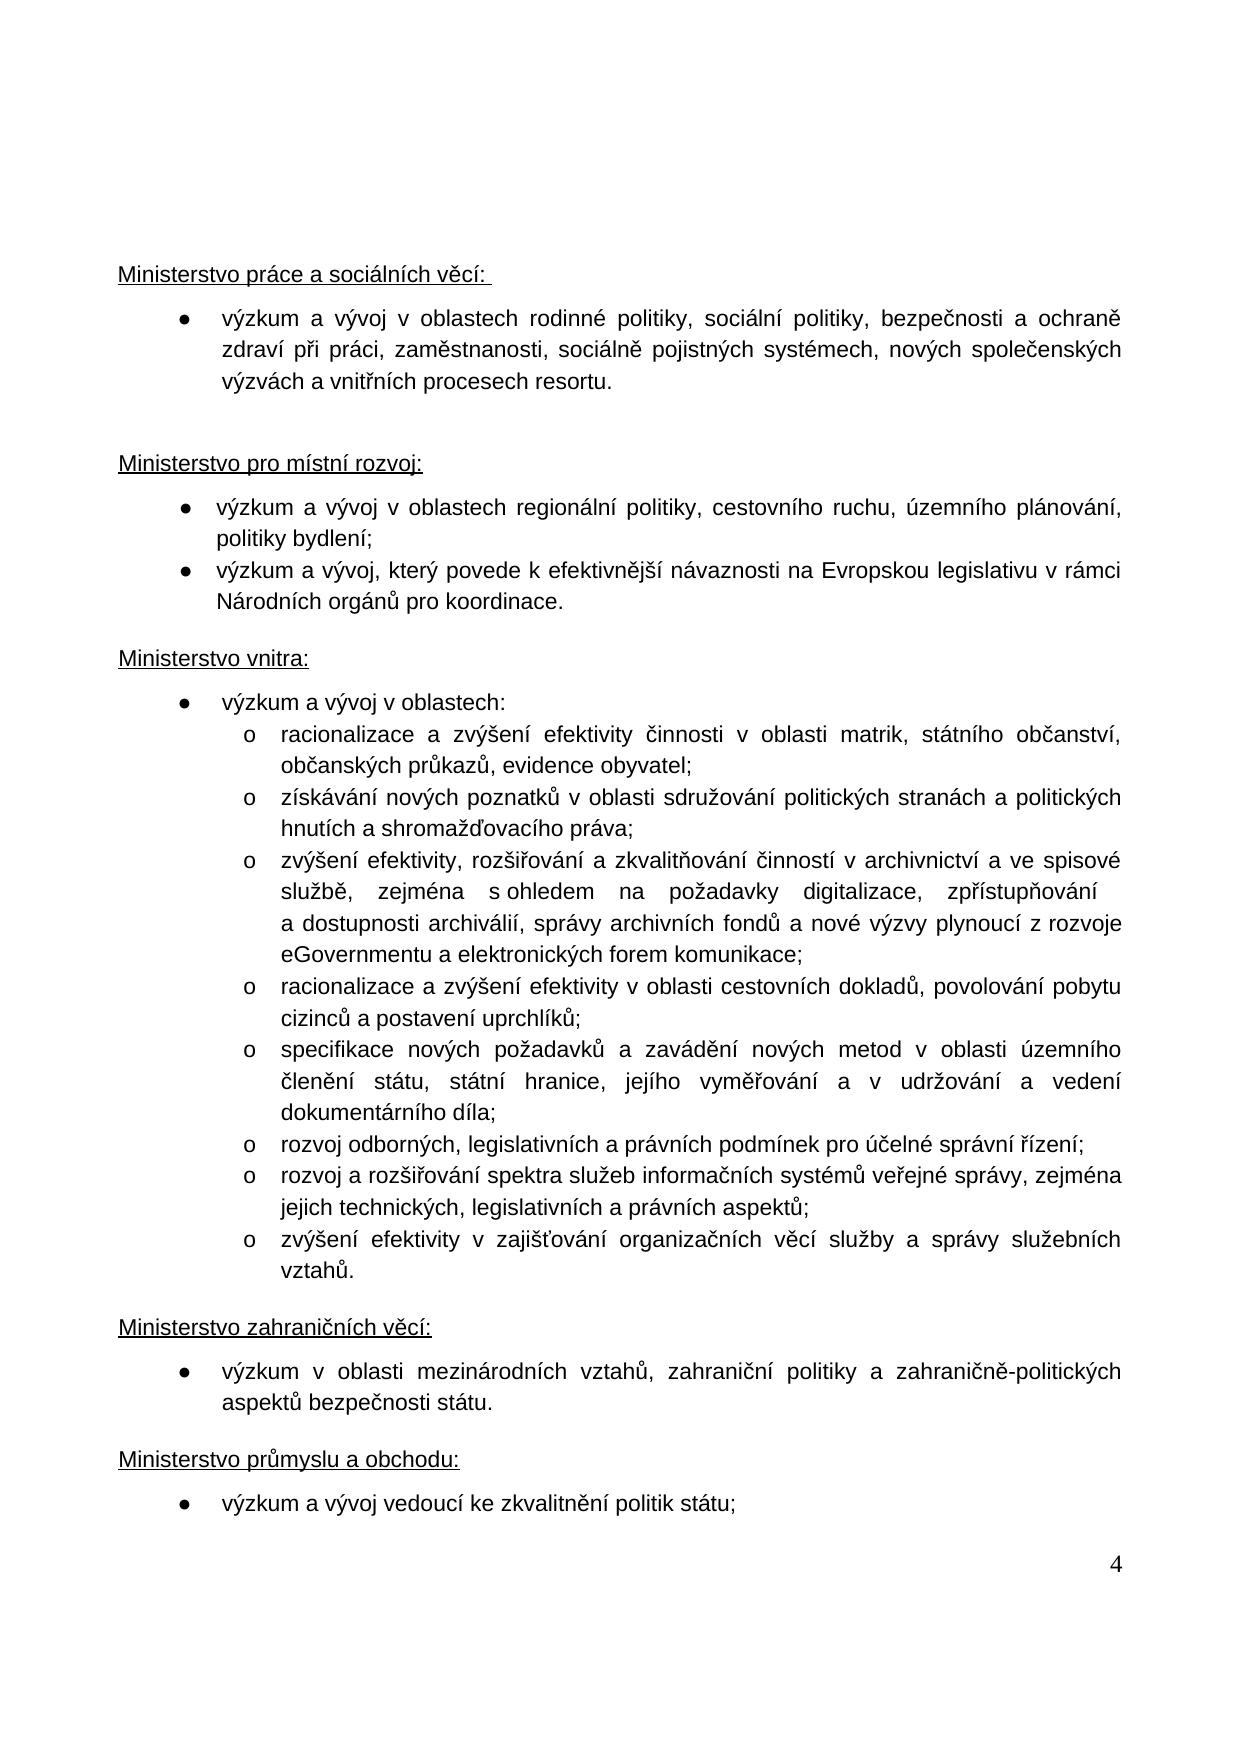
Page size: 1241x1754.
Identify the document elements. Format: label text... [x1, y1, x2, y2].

text Ministerstvo vnitra: [118, 645, 1122, 671]
list výzkum a vývoj v oblastech regionální politiky, cestovního ruchu, územního plánování, politiky bydlení; [178, 494, 1122, 552]
list zvýšení efektivity, rozšiřování a zkvalitňování činností v archivnictví a ve spisové službě, zejména s ohledem na požadavky digitalizace, zpřístupňování a dostupnosti archiválií, správy archivních fondů a nové výzvy plynoucí z rozvoje eGovernmentu a elektronických forem komunikace; [243, 847, 1122, 968]
list racionalizace a zvýšení efektivity činnosti v oblasti matrik, státního občanství, občanských průkazů, evidence obyvatel; [243, 721, 1122, 778]
list výzkum a vývoj v oblastech rodinné politiky, sociální politiky, bezpečnosti a ochraně zdraví při práci, zaměstnanosti, sociálně pojistných systémech, nových společenských výzvách a vnitřních procesech resortu. [177, 331, 1122, 394]
text Ministerstvo práce a sociálních věcí: [117, 261, 1122, 287]
list získávání nových poznatků v oblasti sdružování politických stranách a politických hnutích a shromažďovacího práva; [243, 784, 1122, 842]
text Ministerstvo průmyslu a obchodu: [118, 1446, 1122, 1472]
list racionalizace a zvýšení efektivity v oblasti cestovních dokladů, povolování pobytu cizinců a postavení uprchlíků; [243, 973, 1122, 1031]
list výzkum v oblasti mezinárodních vztahů, zahraniční politiky a zahraničně-politických aspektů bezpečnosti státu. [177, 1384, 1122, 1416]
list výzkum a vývoj, který povede k efektivnější návaznosti na Evropskou legislativu v rámci Národních orgánů pro koordinace. [178, 557, 1122, 615]
text Ministerstvo zahraničních věcí: [118, 1314, 1122, 1340]
text Ministerstvo pro místní rozvoj: [118, 449, 1122, 476]
list specifikace nových požadavků a zavádění nových metod v oblasti územního členění státu, státní hranice, jejího vyměřování a v udržování a vedení dokumentárního díla; [243, 1036, 1122, 1126]
list zvýšení efektivity v zajišťování organizačních věcí služby a správy služebních vztahů. [243, 1226, 1122, 1283]
list rozvoj odborných, legislativních a právních podmínek pro účelné správní řízení; [243, 1131, 1122, 1157]
list výzkum a vývoj vedoucí ke zkvalitnění politik státu; [177, 1490, 1122, 1516]
list rozvoj a rozšiřování spektra služeb informačních systémů veřejné správy, zejména jejich technických, legislativních a právních aspektů; [243, 1162, 1122, 1220]
list výzkum a vývoj v oblastech: [177, 689, 1122, 715]
